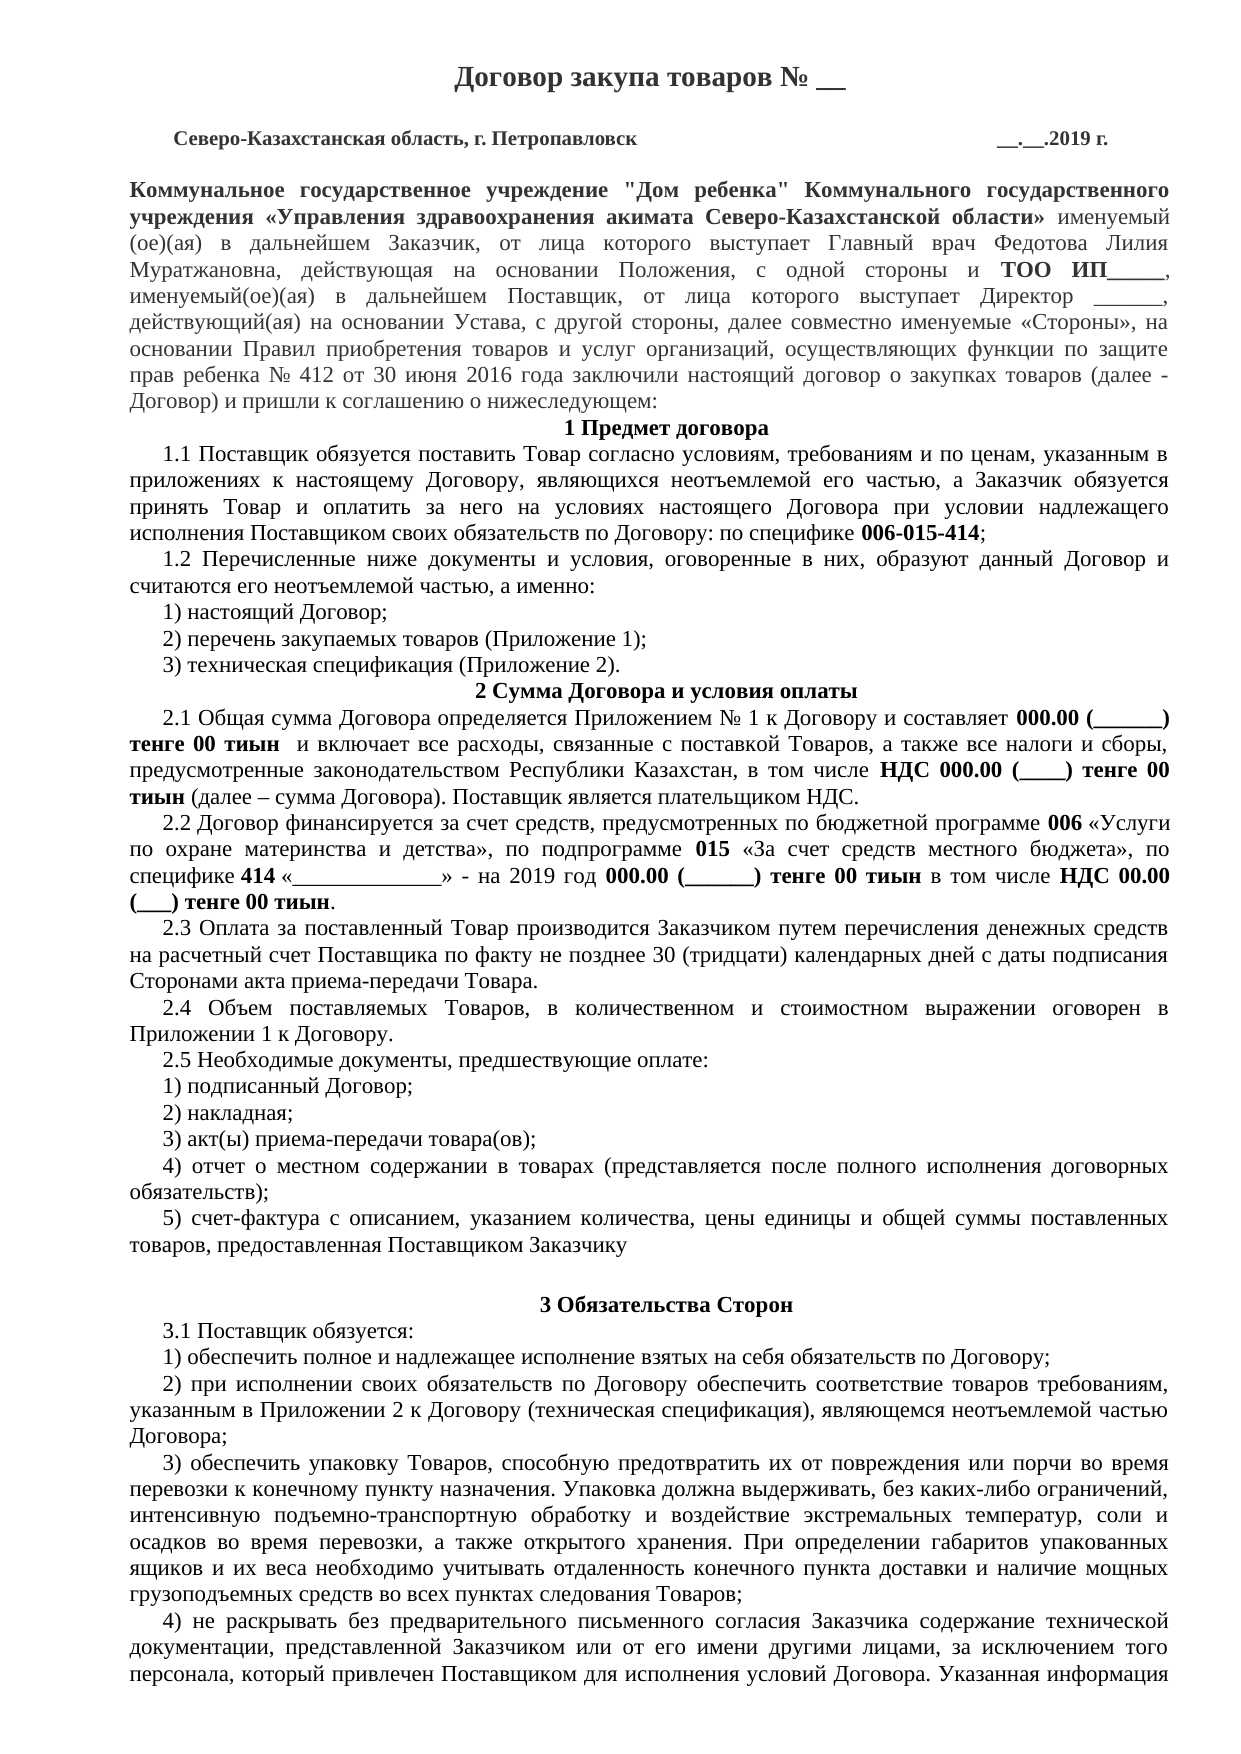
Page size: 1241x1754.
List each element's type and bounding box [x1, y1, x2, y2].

table_header [118, 59, 1181, 1686]
